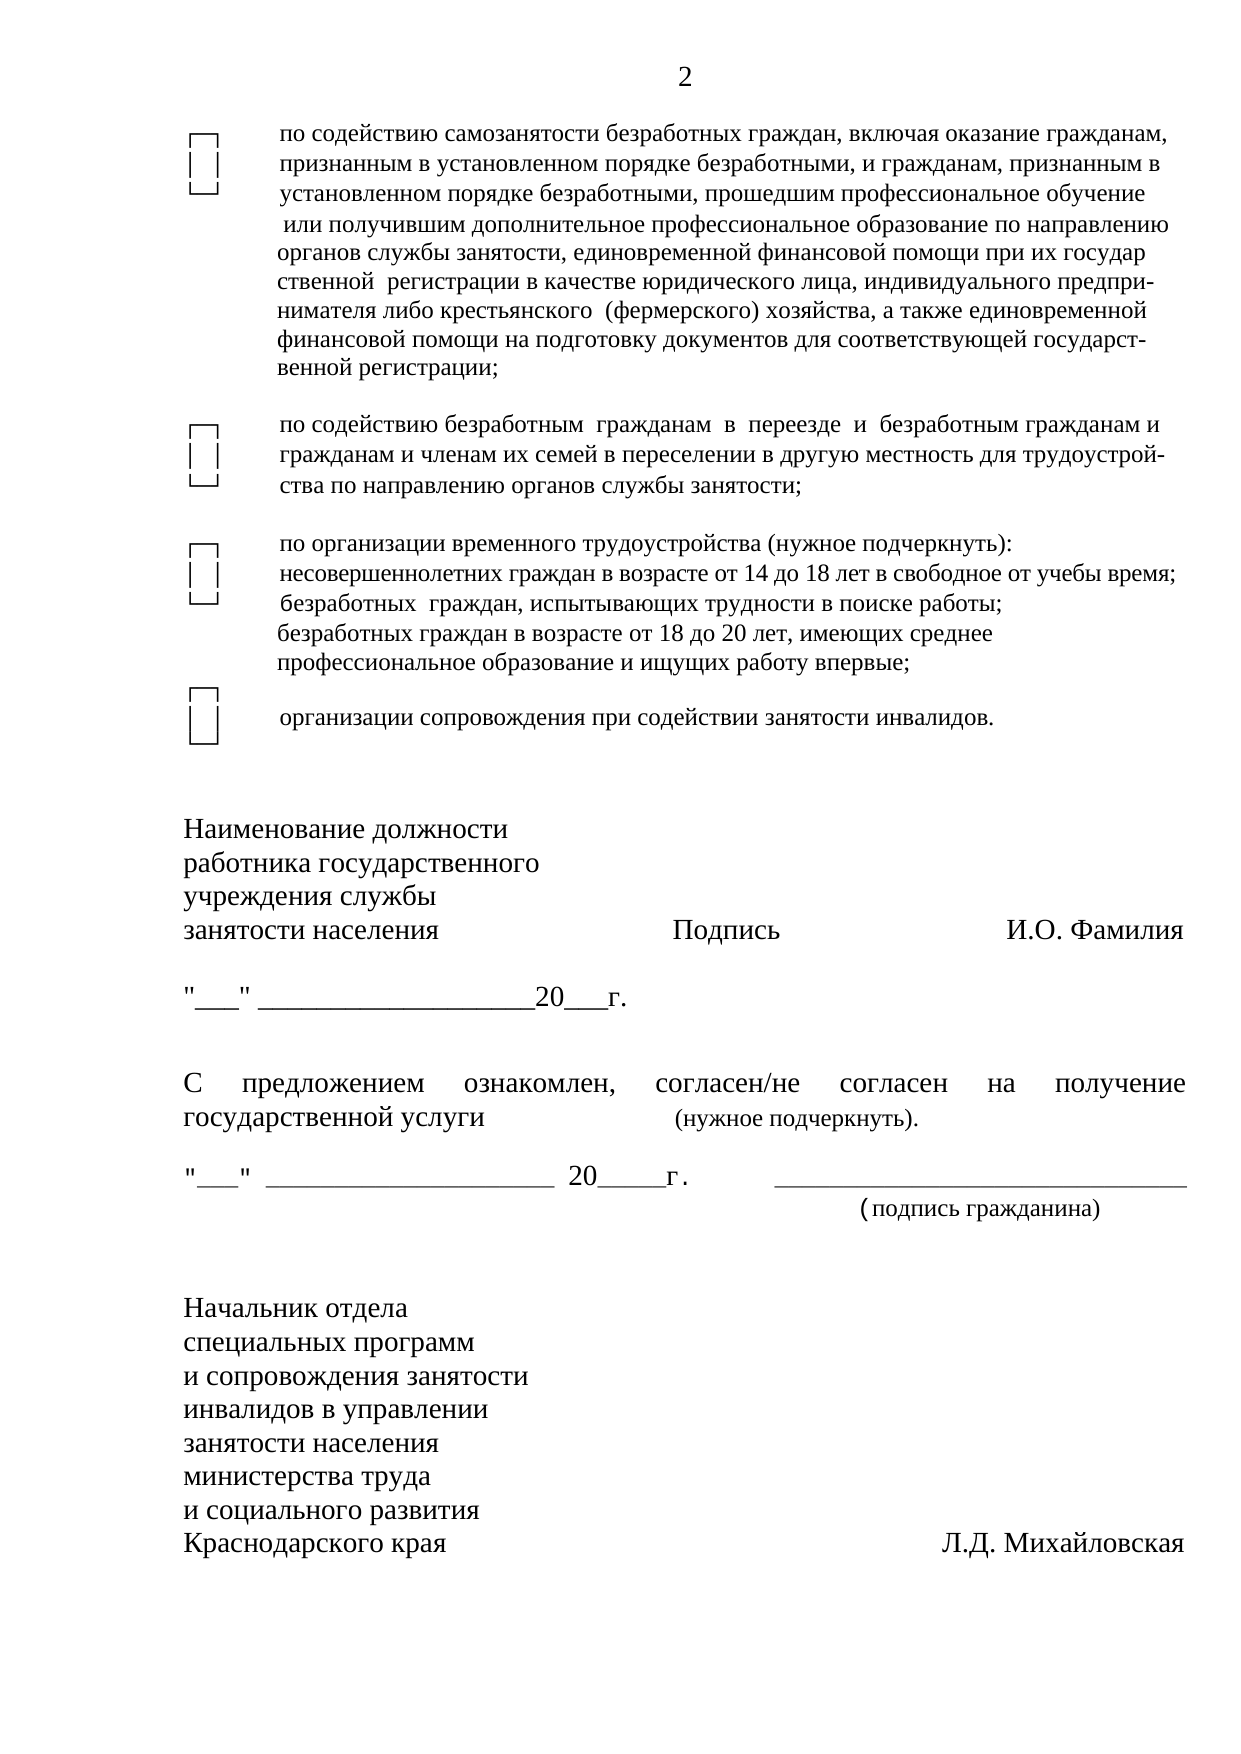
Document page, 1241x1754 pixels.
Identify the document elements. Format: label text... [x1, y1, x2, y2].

text С предложением ознакомлен, согласен/не согласен на получение государственной услуги (нужное подчеркнуть). [183, 1065, 1187, 1132]
text министерства труда [183, 1458, 1187, 1492]
text инвалидов в управлении [183, 1391, 1187, 1425]
text Краснодарского края Л.Д. Михайловская [183, 1525, 1187, 1559]
text "___" ___________________20___г. [183, 979, 1187, 1012]
text учреждения службы [183, 878, 1187, 912]
text │ │ организации сопровождения при содействии занятости инвалидов. [183, 702, 1187, 732]
text ┌─┐ по содействию безработным гражданам в переезде и безработным гражданам и [183, 409, 1187, 439]
text профессиональное образование и ищущих работу впервые; [183, 647, 1187, 676]
text финансовой помощи на подготовку документов для соответствующей государст- [183, 324, 1187, 352]
text └─┘ безработных граждан, испытывающих трудности в поиске работы; [183, 588, 1187, 618]
text "___" _____________________ 20_____г. ______________________________ [183, 1158, 1187, 1193]
text └─┘ [183, 732, 1187, 758]
text и социального развития [183, 1492, 1187, 1525]
text │ │ несовершеннолетних граждан в возрасте от 14 до 18 лет в свободное от учебы время; [183, 558, 1187, 588]
text работника государственного [183, 845, 1187, 878]
text │ │ признанным в установленном порядке безработными, и гражданам, признанным в [183, 148, 1187, 178]
text Наименование должности [183, 811, 1187, 845]
text нимателя либо крестьянского (фермерского) хозяйства, а также единовременной [183, 295, 1187, 324]
text занятости населения [183, 1425, 1187, 1458]
text ственной регистрации в качестве юридического лица, индивидуального предпри- [183, 266, 1187, 295]
text и сопровождения занятости [183, 1358, 1187, 1391]
text │ │ гражданам и членам их семей в переселении в другую местность для трудоустрой- [183, 439, 1187, 470]
text занятости населения Подпись И.О. Фамилия [183, 912, 1187, 945]
text └─┘ ства по направлению органов службы занятости; [183, 470, 1187, 500]
text ┌─┐ по содействию самозанятости безработных граждан, включая оказание гражданам, [183, 118, 1187, 148]
text венной регистрации; [183, 352, 1187, 381]
text ┌─┐ по организации временного трудоустройства (нужное подчеркнуть): [183, 528, 1187, 558]
text безработных граждан в возрасте от 18 до 20 лет, имеющих среднее [183, 618, 1187, 647]
text Начальник отдела [183, 1291, 1187, 1324]
text специальных программ [183, 1324, 1187, 1358]
text ┌─┐ [183, 676, 1187, 702]
text (подпись гражданина) [183, 1193, 1187, 1223]
text └─┘ установленном порядке безработными, прошедшим профессиональное обучение [183, 178, 1187, 209]
text органов службы занятости, единовременной финансовой помощи при их государ [183, 237, 1187, 266]
text или получившим дополнительное профессиональное образование по направлению [183, 209, 1187, 237]
